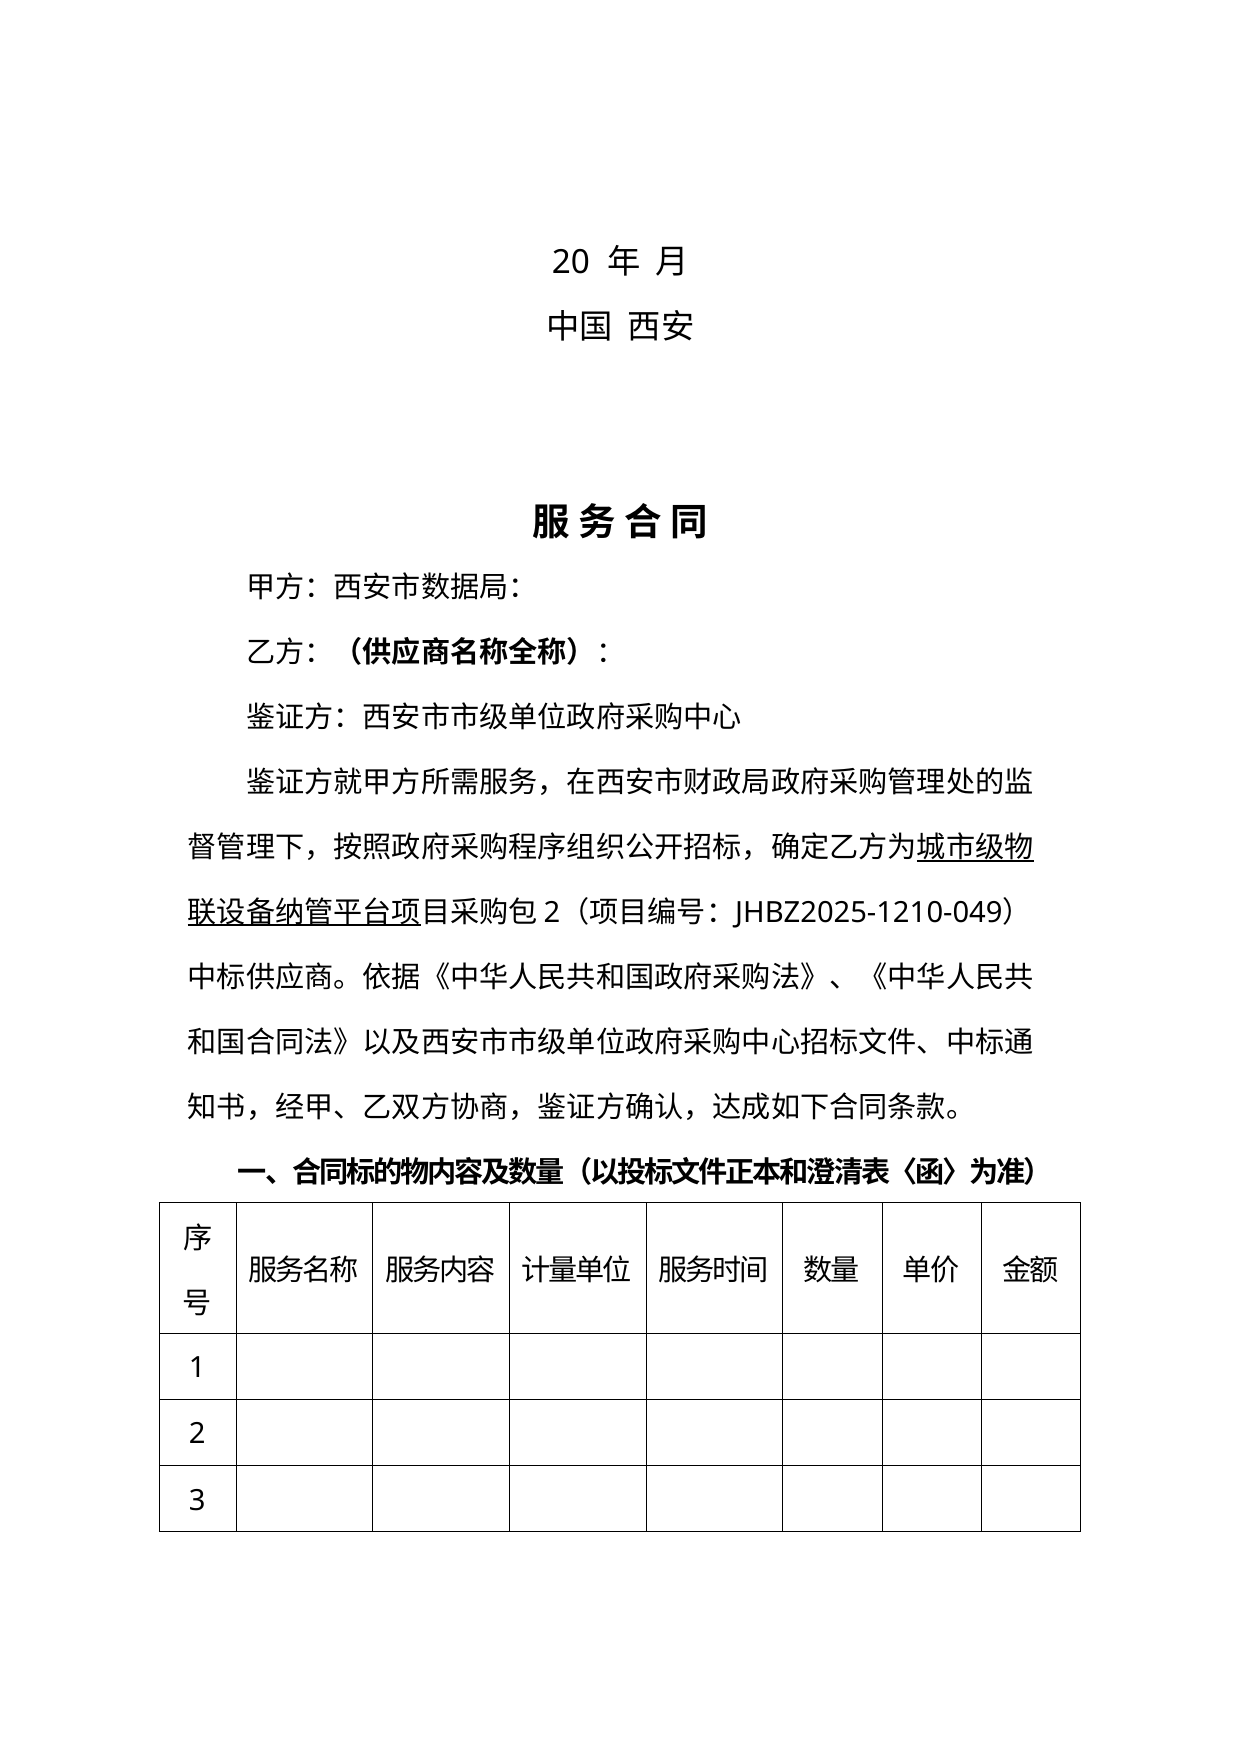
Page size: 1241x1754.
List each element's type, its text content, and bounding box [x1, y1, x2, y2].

table_cell [373, 1334, 509, 1399]
text 中国 西安 [187, 292, 1053, 357]
table_cell [982, 1400, 1080, 1465]
text 一、合同标的物内容及数量（以投标文件正本和澄清表〈函〉为准） [187, 1137, 1053, 1202]
table_cell [883, 1400, 981, 1465]
table_cell [783, 1466, 882, 1531]
table_header 金额 [982, 1203, 1080, 1333]
table_cell 1 [160, 1334, 236, 1399]
table_cell [783, 1334, 882, 1399]
table_cell [883, 1334, 981, 1399]
text 鉴证方：西安市市级单位政府采购中心 [187, 682, 1053, 747]
text 鉴证方就甲方所需服务，在西安市财政局政府采购管理处的监督管理下，按照政府采购程序组织公开招标，确定乙方为城市级物联设备纳管平台项⽬采购包2（项目编号：JHBZ2025-1210-049）中标供应商。依据《中华人民共和国政府采购法》、《中华人民共和国合同法》以及西安市市级单位政府采购中心招标文件、中标通知书，经甲、乙双方协商，鉴证方确认，达成如下合同条款。 [187, 747, 1053, 1137]
text 乙方：（供应商名称全称）： [187, 617, 1053, 682]
table_cell [373, 1466, 509, 1531]
table_cell [883, 1466, 981, 1531]
text 20 年 月 [187, 227, 1053, 292]
table_cell [237, 1466, 372, 1531]
table_cell [982, 1334, 1080, 1399]
table_cell [510, 1334, 646, 1399]
table_cell 3 [160, 1466, 236, 1531]
table_header 序号 [160, 1203, 236, 1333]
table_cell [647, 1334, 782, 1399]
table_header 数量 [783, 1203, 882, 1333]
table_cell [237, 1334, 372, 1399]
table_cell [647, 1466, 782, 1531]
table_cell 2 [160, 1400, 236, 1465]
text 甲方：西安市数据局： [187, 552, 1053, 617]
text 服 务 合 同 [187, 487, 1053, 552]
table_header 计量单位 [510, 1203, 646, 1333]
table_header 服务时间 [647, 1203, 782, 1333]
table_cell [510, 1400, 646, 1465]
table_cell [373, 1400, 509, 1465]
table_cell [783, 1400, 882, 1465]
table_cell [510, 1466, 646, 1531]
table_cell [237, 1400, 372, 1465]
table_header 单价 [883, 1203, 981, 1333]
table_cell [647, 1400, 782, 1465]
table_cell [982, 1466, 1080, 1531]
table_header 服务名称 [237, 1203, 372, 1333]
table_header 服务内容 [373, 1203, 509, 1333]
